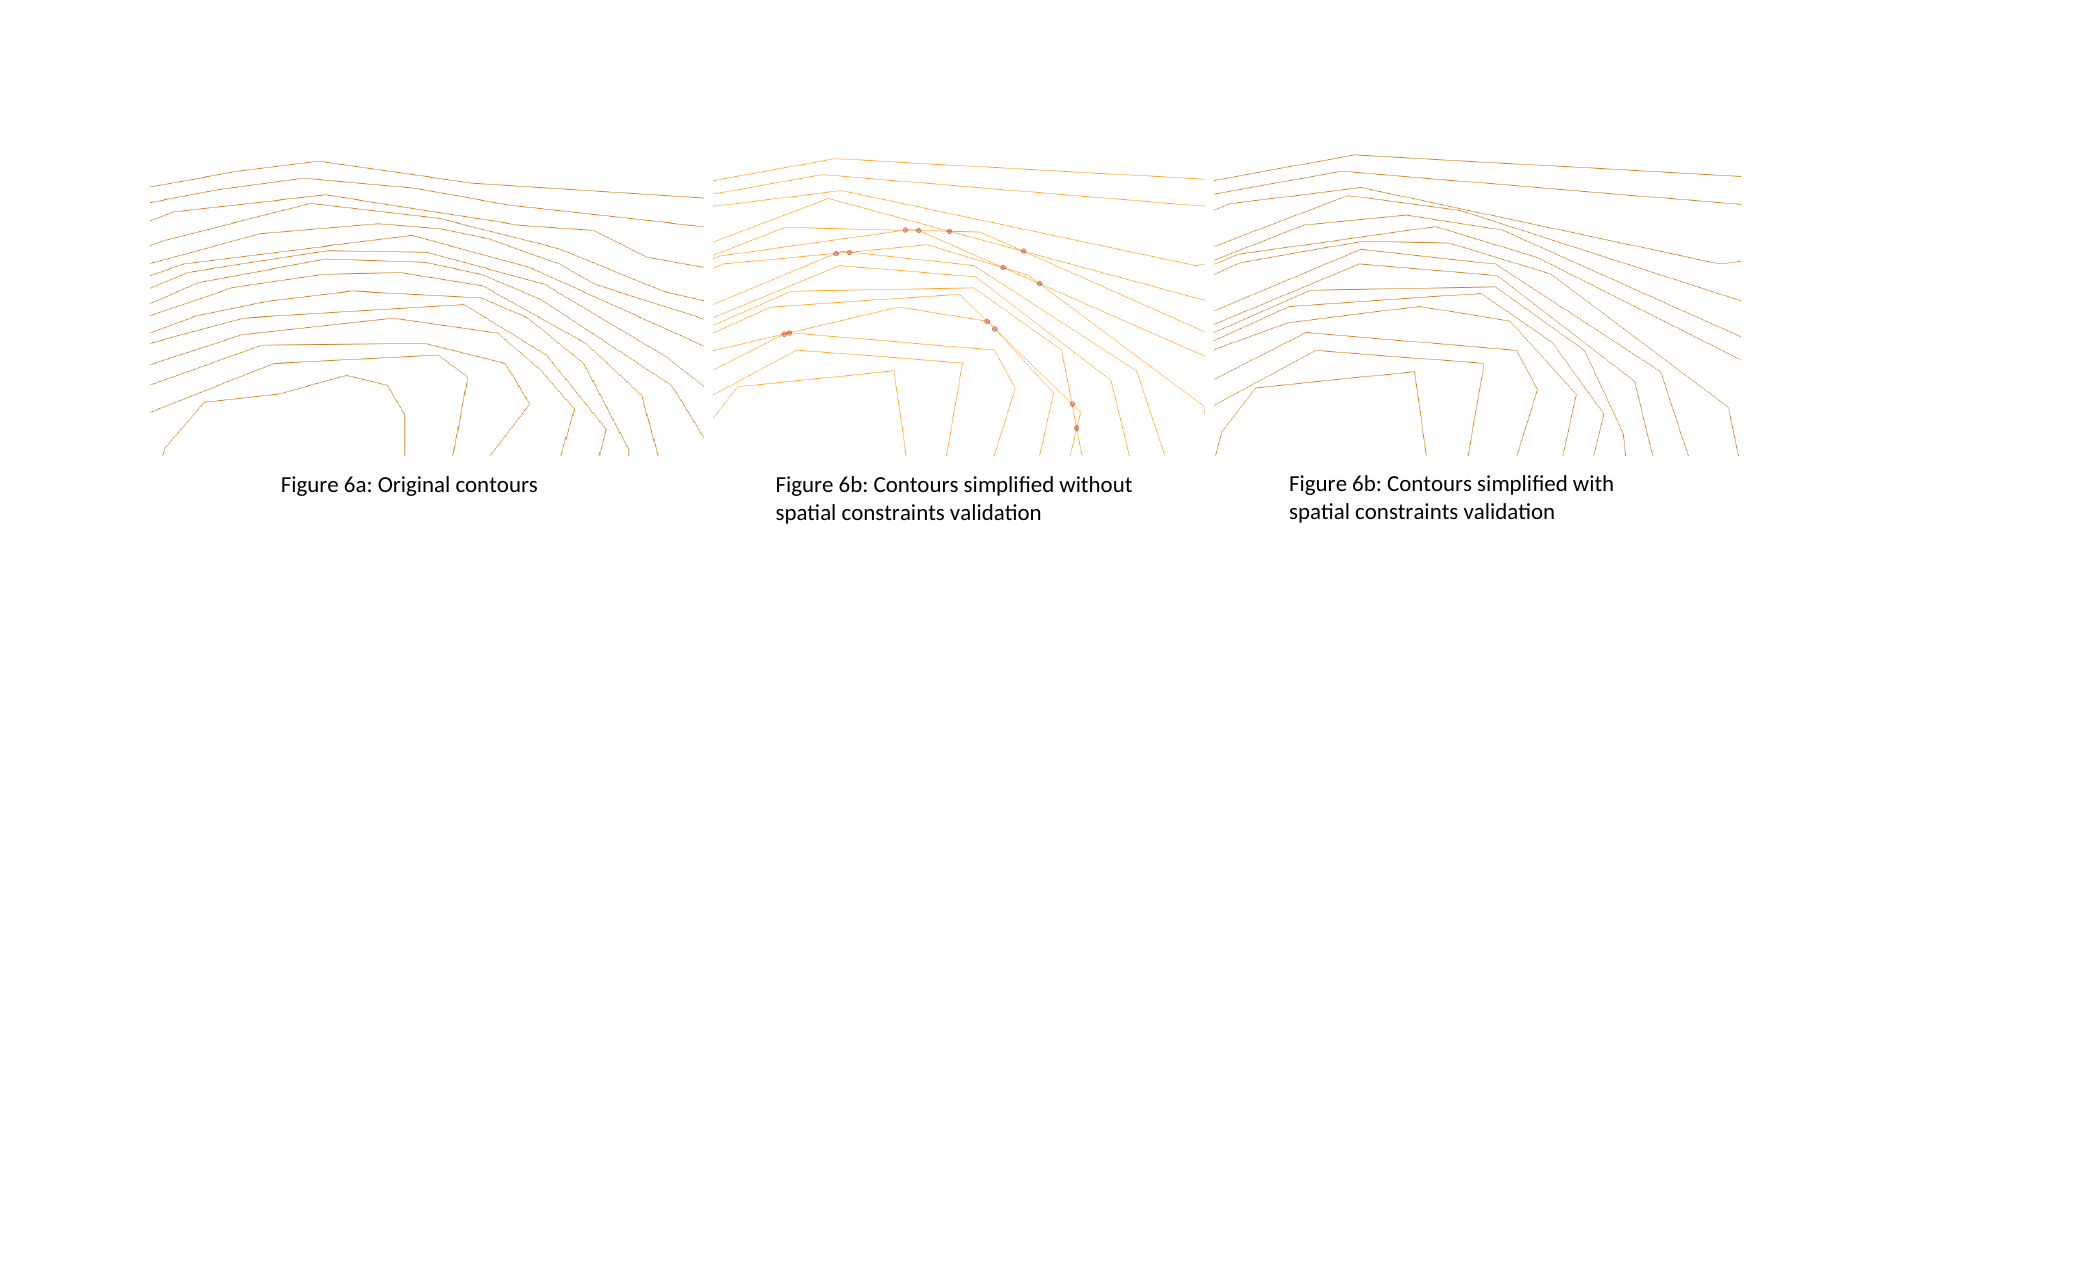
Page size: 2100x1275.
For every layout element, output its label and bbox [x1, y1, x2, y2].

picture [713, 151, 1205, 456]
picture [1214, 149, 1741, 456]
picture [150, 153, 704, 456]
